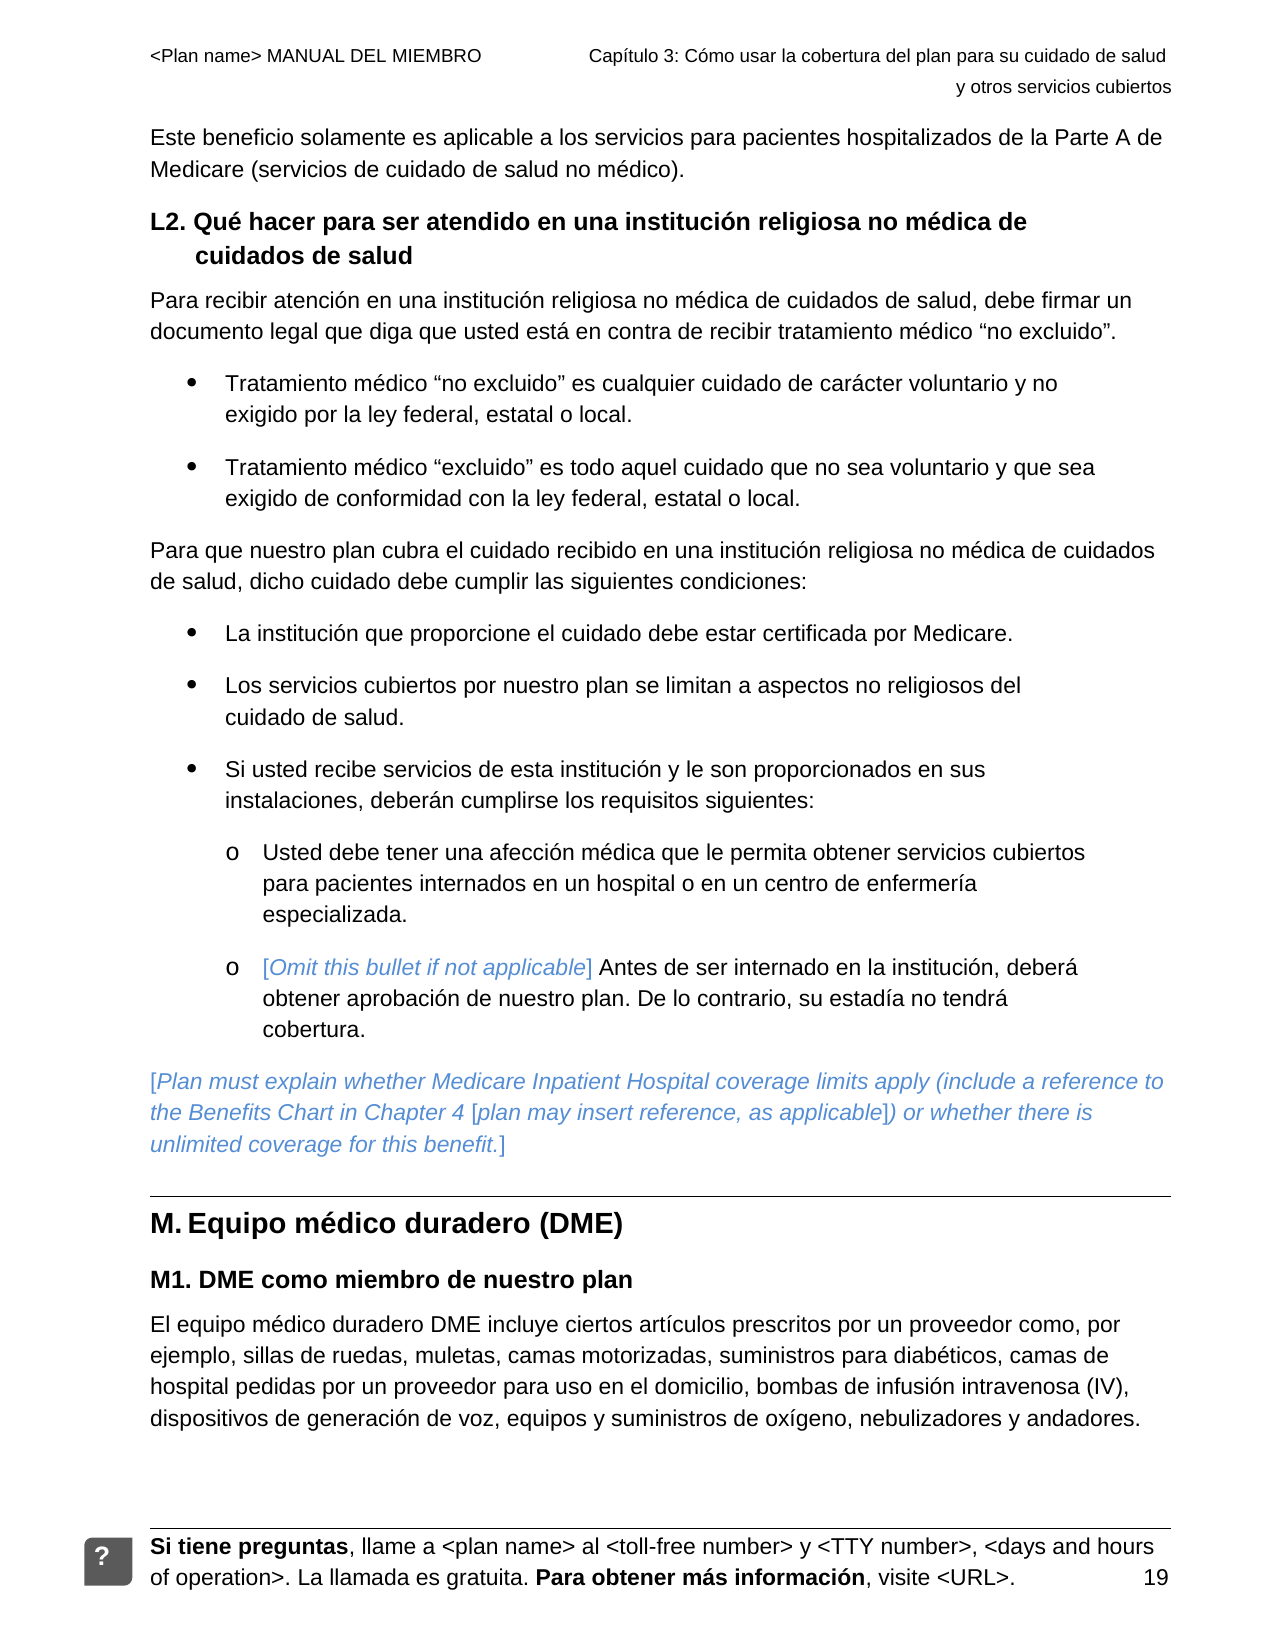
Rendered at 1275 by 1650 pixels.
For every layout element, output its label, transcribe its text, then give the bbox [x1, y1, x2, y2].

list [Omit this bullet if not applicable] Antes de ser internado en la institución, deberá obtener aprobación de nuestro plan. De lo contrario, su estadía no tendrá cobertura. [225, 950, 1096, 1044]
text Para recibir atención en una institución religiosa no médica de cuidados de salud, debe firmar un documento legal que diga que usted está en contra de recibir tratamiento médico “no excluido”. [150, 283, 1171, 346]
subtitle Equipo médico duradero (DME) [150, 1197, 1171, 1241]
text El equipo médico duradero DME incluye ciertos artículos prescritos por un proveedor como, por ejemplo, sillas de ruedas, muletas, camas motorizadas, suministros para diabéticos, camas de hospital pedidas por un proveedor para uso en el domicilio, bombas de infusión intravenosa (IV), dispositivos de generación de voz, equipos y suministros de oxígeno, nebulizadores y andadores. [150, 1307, 1171, 1432]
subtitle M1. DME como miembro de nuestro plan [150, 1261, 1096, 1295]
list La institución que proporcione el cuidado debe estar certificada por Medicare. [187, 617, 1096, 648]
list Usted debe tener una afección médica que le permita obtener servicios cubiertos para pacientes internados en un hospital o en un centro de enfermería especializada. [225, 835, 1096, 929]
list Tratamiento médico “excluido” es todo aquel cuidado que no sea voluntario y que sea exigido de conformidad con la ley federal, estatal o local. [187, 450, 1096, 512]
text [Plan must explain whether Medicare Inpatient Hospital coverage limits apply (include a reference to the Benefits Chart in Chapter 4 [plan may insert reference, as applicable]) or whether there is unlimited coverage for this benefit.] [150, 1064, 1171, 1158]
text Este beneficio solamente es aplicable a los servicios para pacientes hospitalizados de la Parte A de Medicare (servicios de cuidado de salud no médico). [150, 121, 1171, 183]
subtitle L2. Qué hacer para ser atendido en una institución religiosa no médica de cuidados de salud [150, 204, 1096, 271]
list Los servicios cubiertos por nuestro plan se limitan a aspectos no religiosos del cuidado de salud. [187, 669, 1096, 731]
text Para que nuestro plan cubra el cuidado recibido en una institución religiosa no médica de cuidados de salud, dicho cuidado debe cumplir las siguientes condiciones: [150, 533, 1171, 596]
list Tratamiento médico “no excluido” es cualquier cuidado de carácter voluntario y no exigido por la ley federal, estatal o local. [187, 367, 1096, 429]
list Si usted recibe servicios de esta institución y le son proporcionados en sus instalaciones, deberán cumplirse los requisitos siguientes: [187, 752, 1096, 814]
